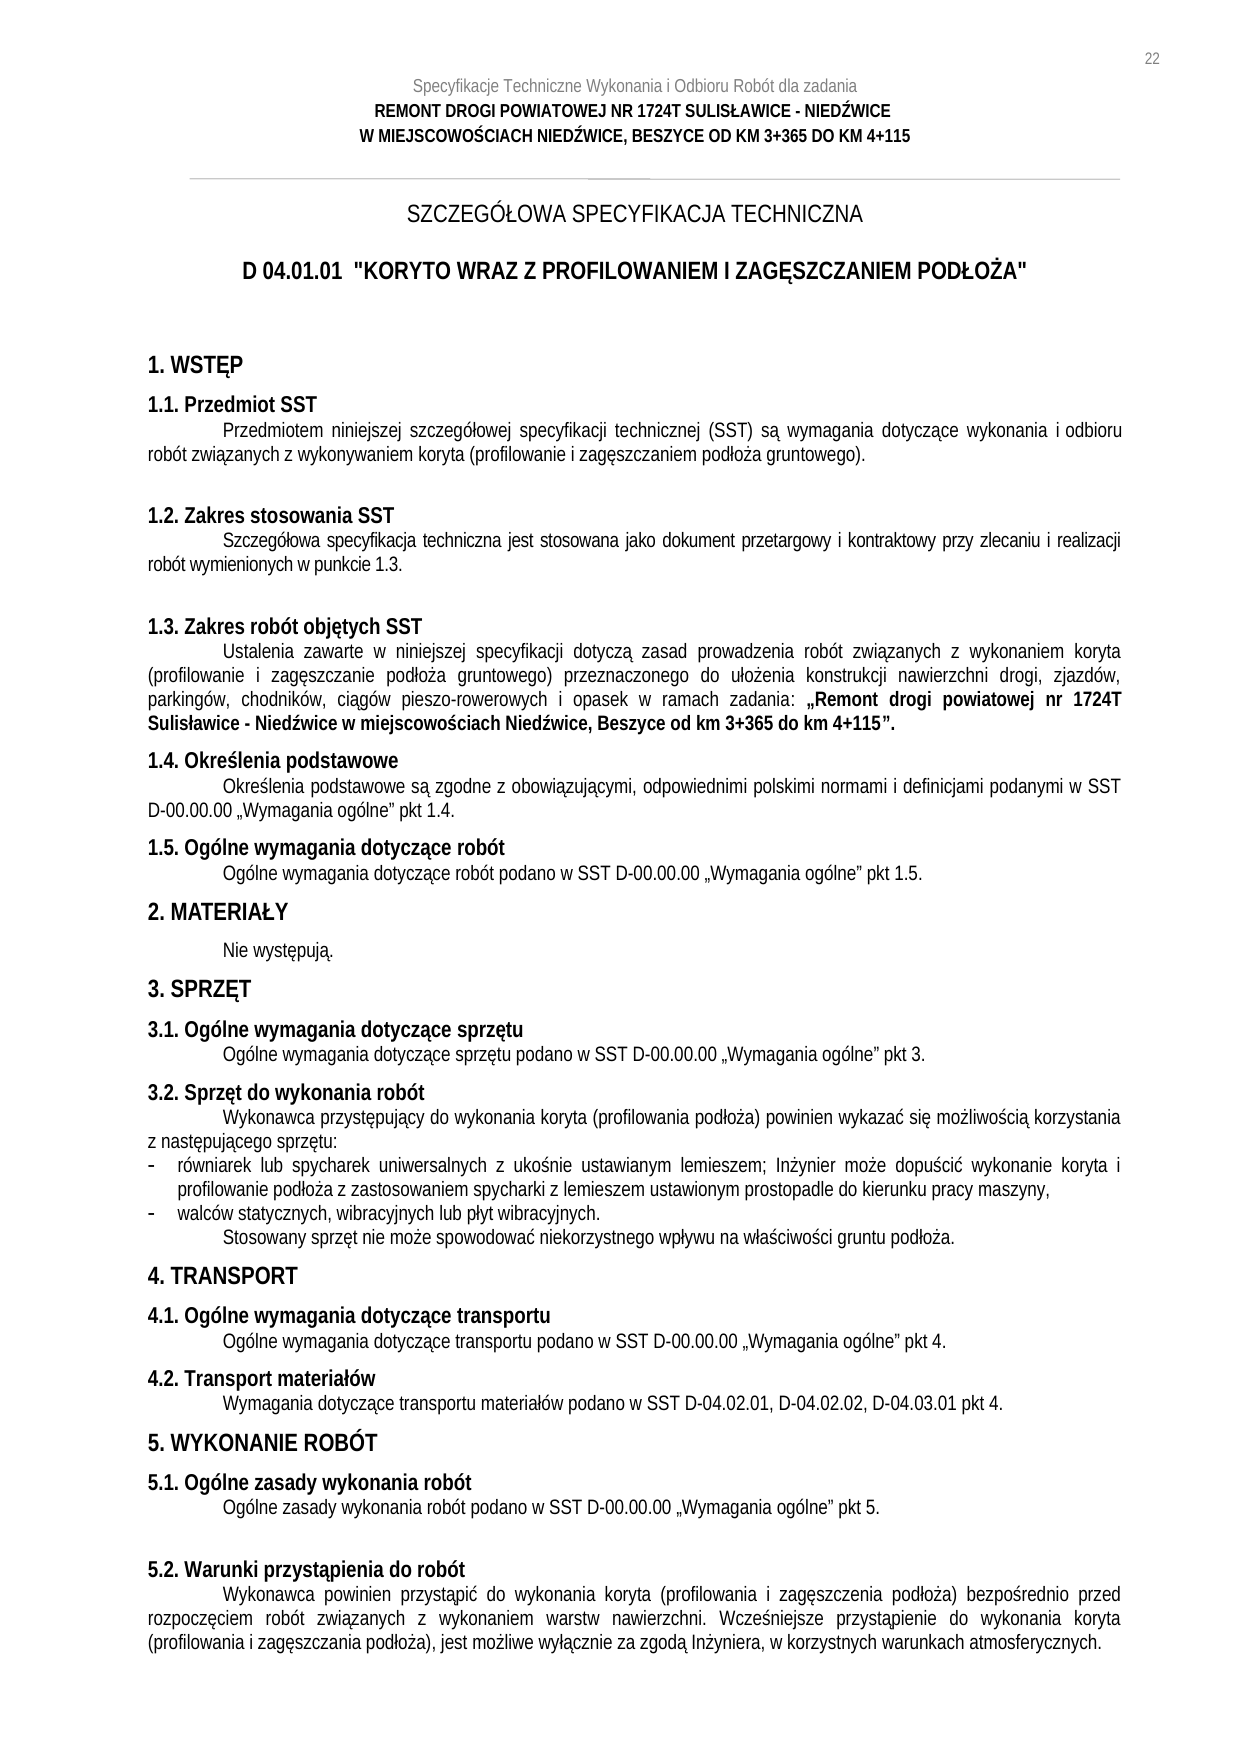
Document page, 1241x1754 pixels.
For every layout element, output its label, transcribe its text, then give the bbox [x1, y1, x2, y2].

text Szczegółowa specyfikacja techniczna jest stosowana jako dokument przetargowy i kontraktowy przy zlecaniu i realizacji robót wymienionych w punkcie 1.3. [148, 528, 1122, 576]
subtitle 3.1. Ogólne wymagania dotyczące sprzętu [148, 1016, 1122, 1042]
text Ogólne zasady wykonania robót podano w SST D-00.00.00 „Wymagania ogólne” pkt 5. [148, 1495, 1122, 1519]
text Ogólne wymagania dotyczące robót podano w SST D-00.00.00 „Wymagania ogólne” pkt 1.5. [148, 860, 1122, 884]
subtitle 5.1. Ogólne zasady wykonania robót [148, 1469, 1122, 1495]
text Ogólne wymagania dotyczące transportu podano w SST D-00.00.00 „Wymagania ogólne” pkt 4. [148, 1328, 1122, 1352]
subtitle 1.5. Ogólne wymagania dotyczące robót [148, 834, 1122, 860]
subtitle 5. wykonanie robót [148, 1428, 1122, 1456]
subtitle 1. WSTĘP [148, 350, 1122, 379]
subtitle 4.1. Ogólne wymagania dotyczące transportu [148, 1302, 1122, 1328]
text Stosowany sprzęt nie może spowodować niekorzystnego wpływu na właściwości gruntu podłoża. [148, 1224, 1122, 1248]
subtitle 1.1. Przedmiot SST [148, 391, 1122, 417]
text SZCZEGÓŁOWA SPECYFIKACJA TECHNICZNA [148, 199, 1122, 228]
subtitle 3. sprzęt [148, 974, 1122, 1003]
subtitle 4.2. Transport materiałów [148, 1365, 1122, 1391]
text Wymagania dotyczące transportu materiałów podano w SST D-04.02.01, D-04.02.02, D-04.03.01 pkt 4. [148, 1391, 1122, 1415]
subtitle 4. transport [148, 1261, 1122, 1290]
text Wykonawca powinien przystąpić do wykonania koryta (profilowania i zagęszczenia podłoża) bezpośrednio przed rozpoczęciem robót związanych z wykonaniem warstw nawierzchni. Wcześniejsze przystąpienie do wykonania koryta (profilowania i zagęszczania podłoża), jest możliwe wyłącznie za zgodą Inżyniera, w korzystnych warunkach atmosferycznych. [148, 1582, 1122, 1654]
list walców statycznych, wibracyjnych lub płyt wibracyjnych. [148, 1201, 1122, 1224]
text Przedmiotem niniejszej szczegółowej specyfikacji technicznej (SST) są wymagania dotyczące wykonania i odbioru robót związanych z wykonywaniem koryta (profilowanie i zagęszczaniem podłoża gruntowego). [148, 417, 1122, 465]
text D 04.01.01 "KORYTO WRAZ Z PROFILOWANIEM I ZAGĘSZCZANIEM PODŁOŻA" [148, 256, 1122, 285]
subtitle 1.2. Zakres stosowania SST [148, 502, 1122, 528]
text Nie występują. [148, 938, 1122, 962]
subtitle 1.3. Zakres robót objętych SST [148, 613, 1122, 639]
subtitle 1.4. Określenia podstawowe [148, 747, 1122, 774]
subtitle 5.2. Warunki przystąpienia do robót [148, 1556, 1122, 1582]
text Określenia podstawowe są zgodne z obowiązującymi, odpowiednimi polskimi normami i definicjami podanymi w SST D-00.00.00 „Wymagania ogólne” pkt 1.4. [148, 774, 1122, 822]
text Ustalenia zawarte w niniejszej specyfikacji dotyczą zasad prowadzenia robót związanych z wykonaniem koryta (profilowanie i zagęszczanie podłoża gruntowego) przeznaczonego do ułożenia konstrukcji nawierzchni drogi, zjazdów, parkingów, chodników, ciągów pieszo-rowerowych i opasek w ramach zadania: „Remont drogi powiatowej nr 1724T Sulisławice - Niedźwice w miejscowościach Niedźwice, Beszyce od km 3+365 do km 4+115”. [148, 639, 1122, 735]
text Ogólne wymagania dotyczące sprzętu podano w SST D-00.00.00 „Wymagania ogólne” pkt 3. [148, 1042, 1122, 1066]
subtitle 2. materiały [148, 897, 1122, 926]
subtitle 3.2. Sprzęt do wykonania robót [148, 1078, 1122, 1105]
list równiarek lub spycharek uniwersalnych z ukośnie ustawianym lemieszem; Inżynier może dopuścić wykonanie koryta i profilowanie podłoża z zastosowaniem spycharki z lemieszem ustawionym prostopadle do kierunku pracy maszyny, [148, 1153, 1122, 1201]
text Wykonawca przystępujący do wykonania koryta (profilowania podłoża) powinien wykazać się możliwością korzystania z następującego sprzętu: [148, 1105, 1122, 1153]
